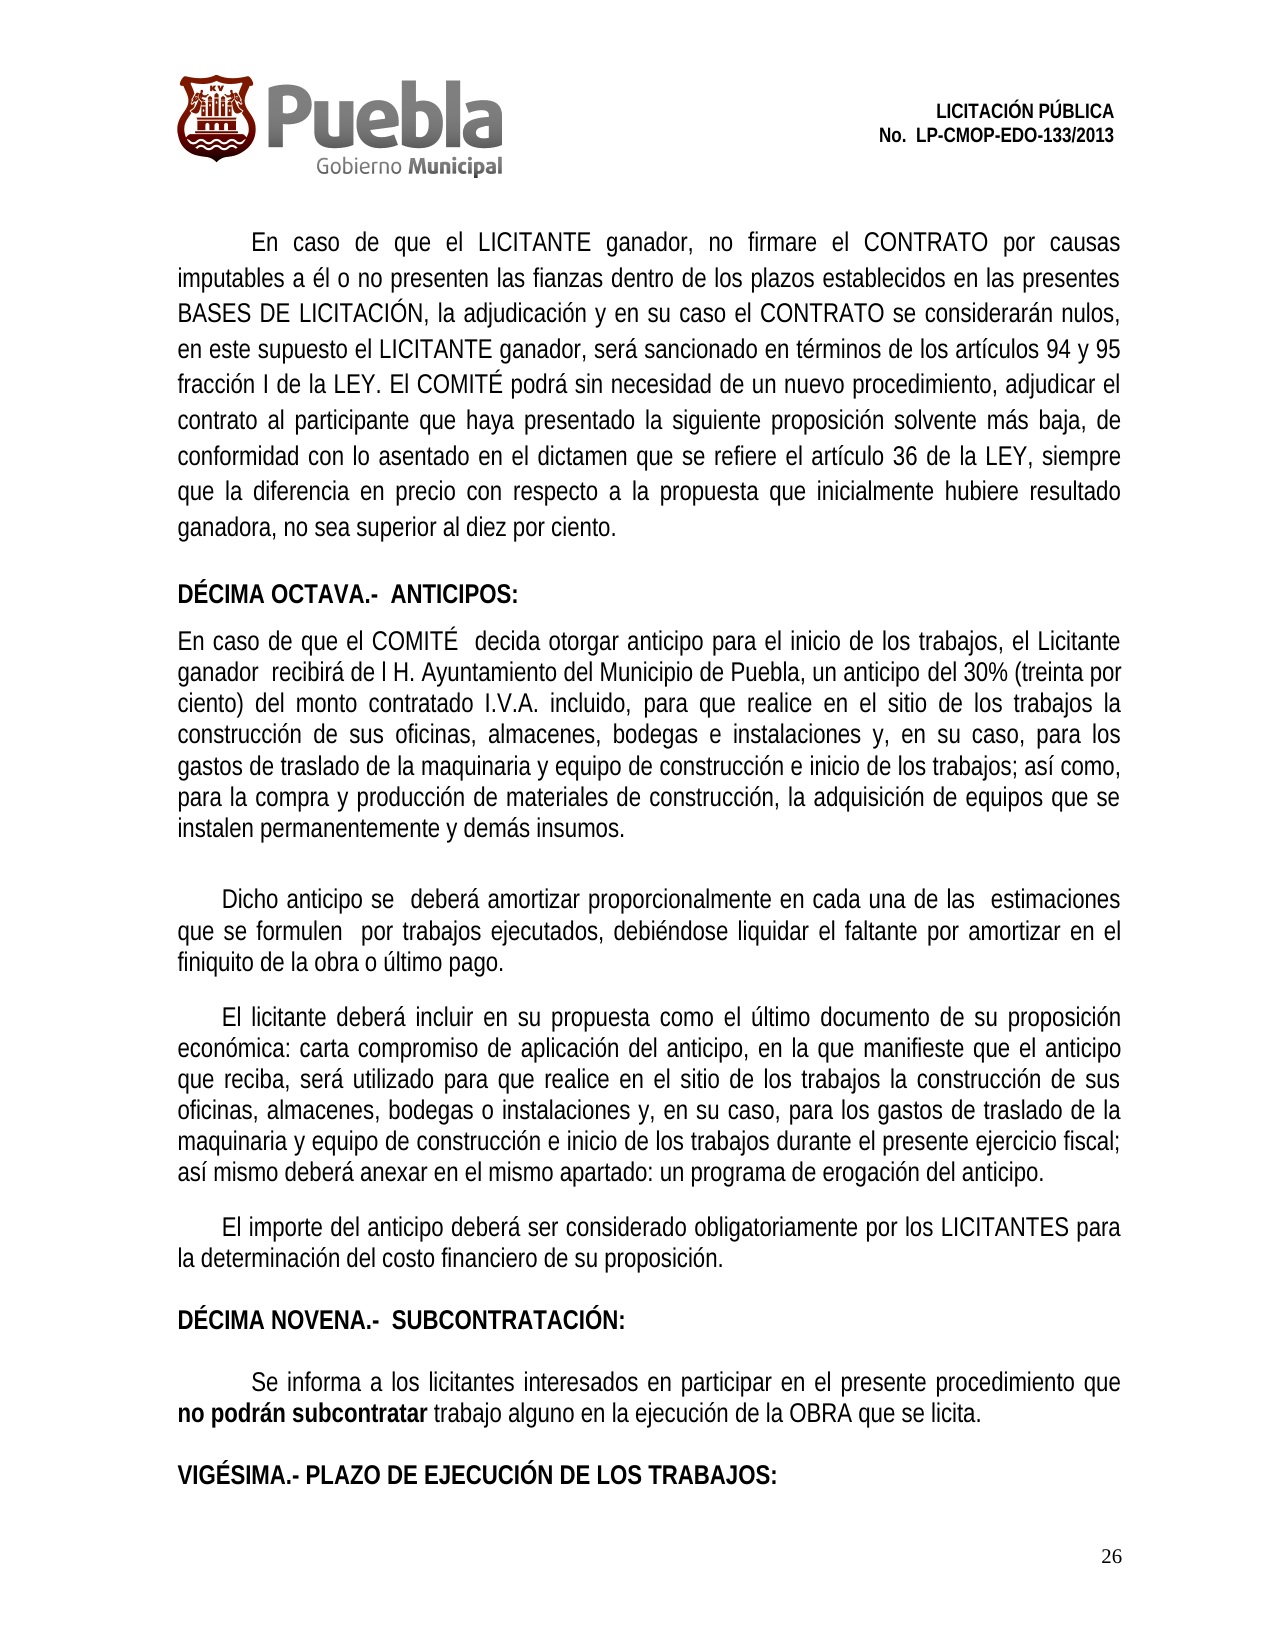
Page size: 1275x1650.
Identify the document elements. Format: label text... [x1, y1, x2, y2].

picture [177, 75, 502, 178]
text DÉCIMA OCTAVA.- ANTICIPOS: [177, 578, 1122, 609]
text Dicho anticipo se deberá amortizar proporcionalmente en cada una de las estimaciones que se formulen por trabajos ejecutados, debiéndose liquidar el faltante por amortizar en el finiquito de la obra o último pago. [177, 883, 1122, 977]
text DÉCIMA NOVENA.- SUBCONTRATACIÓN: [177, 1304, 1122, 1335]
subtitle En caso de que el COMITÉ decida otorgar anticipo para el inicio de los trabajos, el Licitante ganador recibirá de l H. Ayuntamiento del Municipio de Puebla, un anticipo del 30% (treinta por ciento) del monto contratado I.V.A. incluido, para que realice en el sitio de los trabajos la construcción de sus oficinas, almacenes, bodegas e instalaciones y, en su caso, para los gastos de traslado de la maquinaria y equipo de construcción e inicio de los trabajos; así como, para la compra y producción de materiales de construcción, la adquisición de equipos que se instalen permanentemente y demás insumos. [177, 626, 1122, 843]
text VIGÉSIMA.- PLAZO DE EJECUCIÓN DE LOS TRABAJOS: [177, 1459, 1122, 1490]
text El licitante deberá incluir en su propuesta como el último documento de su proposición económica: carta compromiso de aplicación del anticipo, en la que manifieste que el anticipo que reciba, será utilizado para que realice en el sitio de los trabajos la construcción de sus oficinas, almacenes, bodegas o instalaciones y, en su caso, para los gastos de traslado de la maquinaria y equipo de construcción e inicio de los trabajos durante el presente ejercicio fiscal; así mismo deberá anexar en el mismo apartado: un programa de erogación del anticipo. [177, 1001, 1122, 1187]
text Se informa a los licitantes interesados en participar en el presente procedimiento que no podrán subcontratar trabajo alguno en la ejecución de la OBRA que se licita. [177, 1366, 1122, 1428]
text En caso de que el LICITANTE ganador, no firmare el CONTRATO por causas imputables a él o no presenten las fianzas dentro de los plazos establecidos en las presentes BASES DE LICITACIÓN, la adjudicación y en su caso el CONTRATO se considerarán nulos, en este supuesto el LICITANTE ganador, será sancionado en términos de los artículos 94 y 95 fracción I de la LEY. El COMITÉ podrá sin necesidad de un nuevo procedimiento, adjudicar el contrato al participante que haya presentado la siguiente proposición solvente más baja, de conformidad con lo asentado en el dictamen que se refiere el artículo 36 de la LEY, siempre que la diferencia en precio con respecto a la propuesta que inicialmente hubiere resultado ganadora, no sea superior al diez por ciento. [177, 226, 1122, 542]
text El importe del anticipo deberá ser considerado obligatoriamente por los LICITANTES para la determinación del costo financiero de su proposición. [177, 1211, 1122, 1273]
